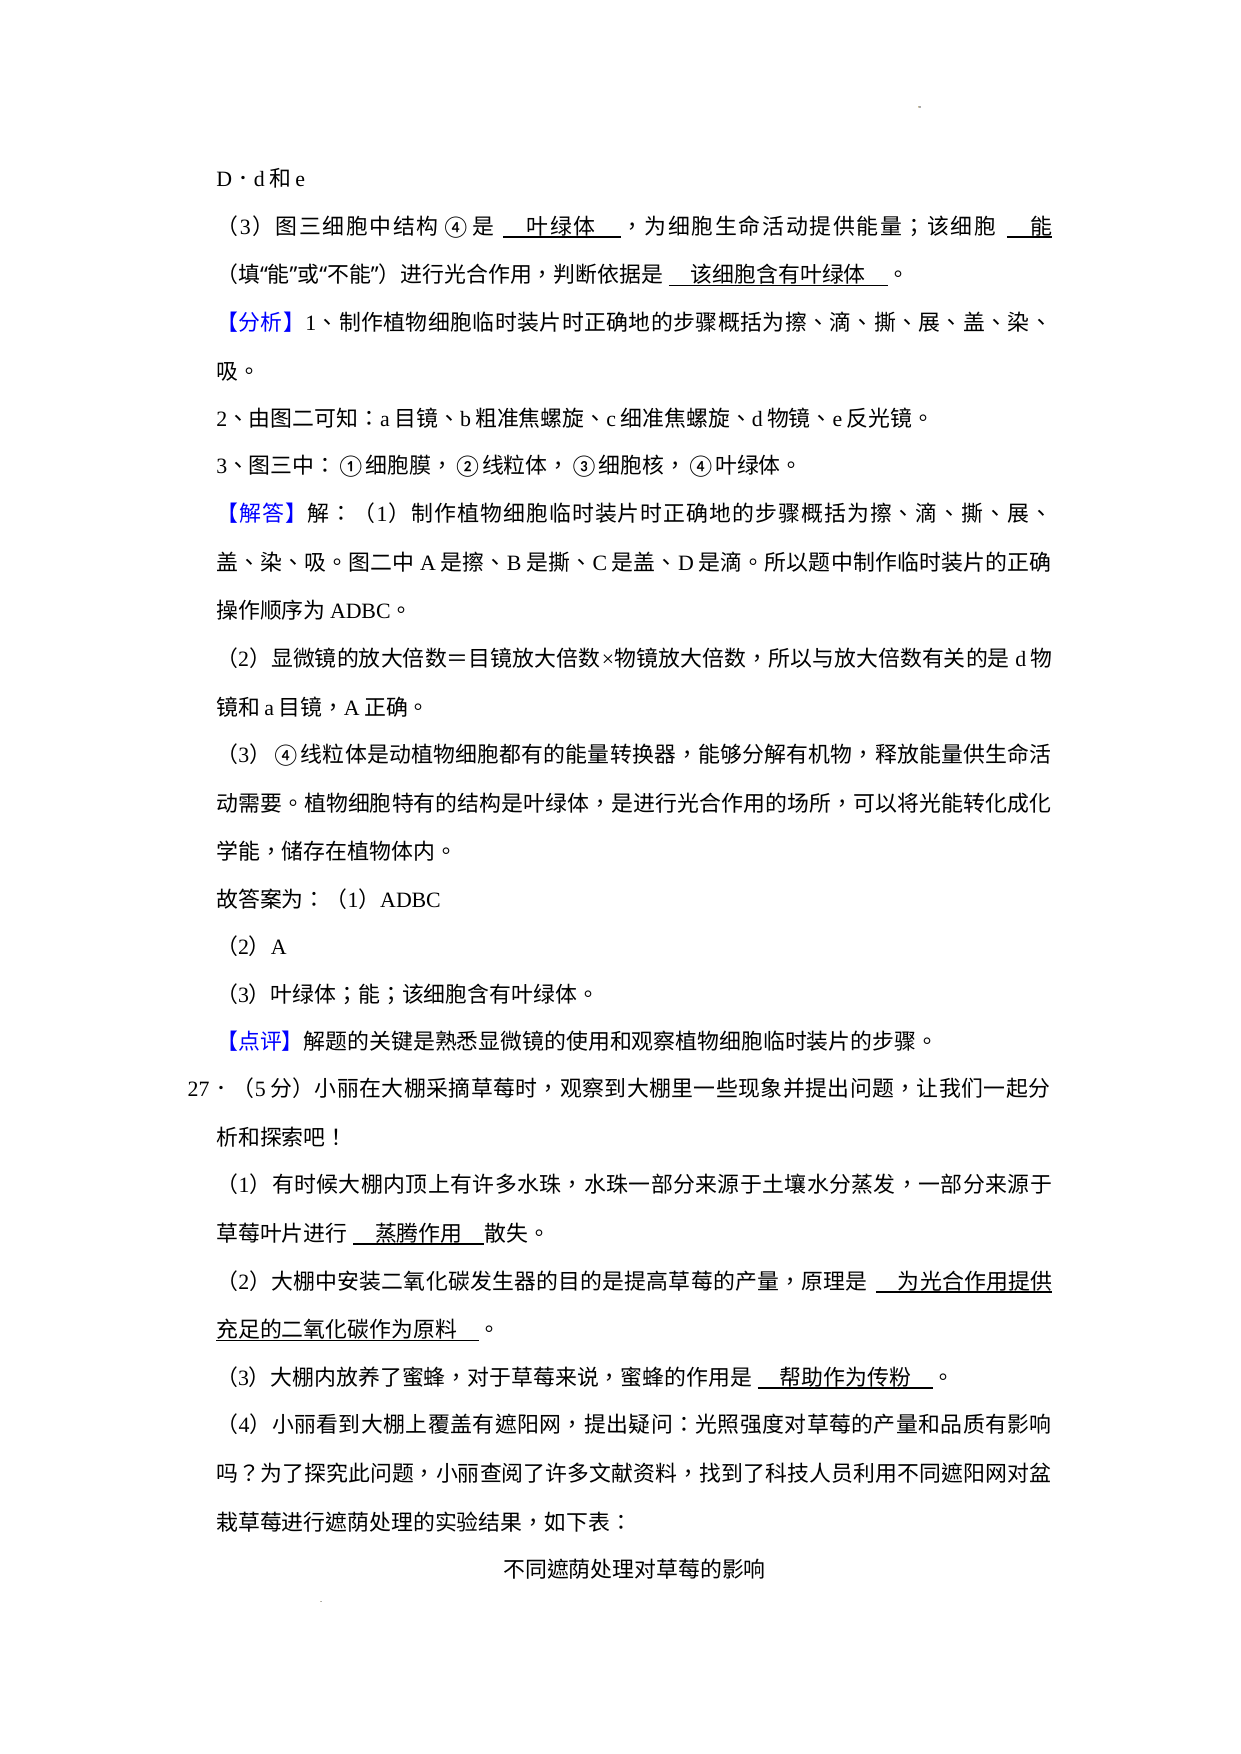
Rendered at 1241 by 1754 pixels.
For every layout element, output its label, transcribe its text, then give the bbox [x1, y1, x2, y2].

text 27．（5分）小丽在大棚采摘草莓时，观察到大棚里一些现象并提出问题，让我们一起分析和探索吧！ [187, 1072, 1053, 1153]
text 故答案为：（1）ADBC [216, 882, 1053, 915]
text 2、由图二可知：a目镜、b粗准焦螺旋、c细准焦螺旋、d物镜、e反光镜。 [216, 402, 1053, 434]
text （4）小丽看到大棚上覆盖有遮阳网，提出疑问：光照强度对草莓的产量和品质有影响吗？为了探究此问题，小丽查阅了许多文献资料，找到了科技人员利用不同遮阳网对盆栽草莓进行遮荫处理的实验结果，如下表： [216, 1408, 1053, 1538]
text （1）有时候大棚内顶上有许多水珠，水珠一部分来源于土壤水分蒸发，一部分来源于草莓叶片进行 蒸腾作用 散失。 [216, 1168, 1053, 1249]
text （3）大棚内放养了蜜蜂，对于草莓来说，蜜蜂的作用是 帮助作为传粉 。 [216, 1360, 1053, 1393]
text （3）叶绿体；能；该细胞含有叶绿体。 [216, 977, 1053, 1010]
text （3）图三细胞中结构④是 叶绿体 ，为细胞生命活动提供能量；该细胞 能 （填“能”或“不能”）进行光合作用，判断依据是 该细胞含有叶绿体 。 [216, 209, 1053, 291]
text （2）A [216, 930, 1053, 962]
text 【分析】1、制作植物细胞临时装片时正确地的步骤概括为擦、滴、撕、展、盖、染、吸。 [216, 306, 1053, 387]
text （2）显微镜的放大倍数＝目镜放大倍数×物镜放大倍数，所以与放大倍数有关的是d物镜和a目镜，A正确。 [216, 641, 1053, 723]
text （3）④线粒体是动植物细胞都有的能量转换器，能够分解有机物，释放能量供生命活动需要。植物细胞特有的结构是叶绿体，是进行光合作用的场所，可以将光能转化成化学能，储存在植物体内。 [216, 737, 1053, 867]
text 【点评】解题的关键是熟悉显微镜的使用和观察植物细胞临时装片的步骤。 [216, 1024, 1053, 1057]
text （2）大棚中安装二氧化碳发生器的目的是提高草莓的产量，原理是 为光合作用提供充足的二氧化碳作为原料 。 [216, 1264, 1053, 1346]
text 3、图三中：①细胞膜，②线粒体，③细胞核，④叶绿体。 [216, 449, 1053, 482]
text 不同遮荫处理对草莓的影响 [216, 1553, 1053, 1585]
text 【解答】解：（1）制作植物细胞临时装片时正确地的步骤概括为擦、滴、撕、展、盖、染、吸。图二中A是擦、B是撕、C是盖、D是滴。所以题中制作临时装片的正确操作顺序为ADBC。 [216, 496, 1053, 626]
text D．d和e [216, 162, 1053, 194]
